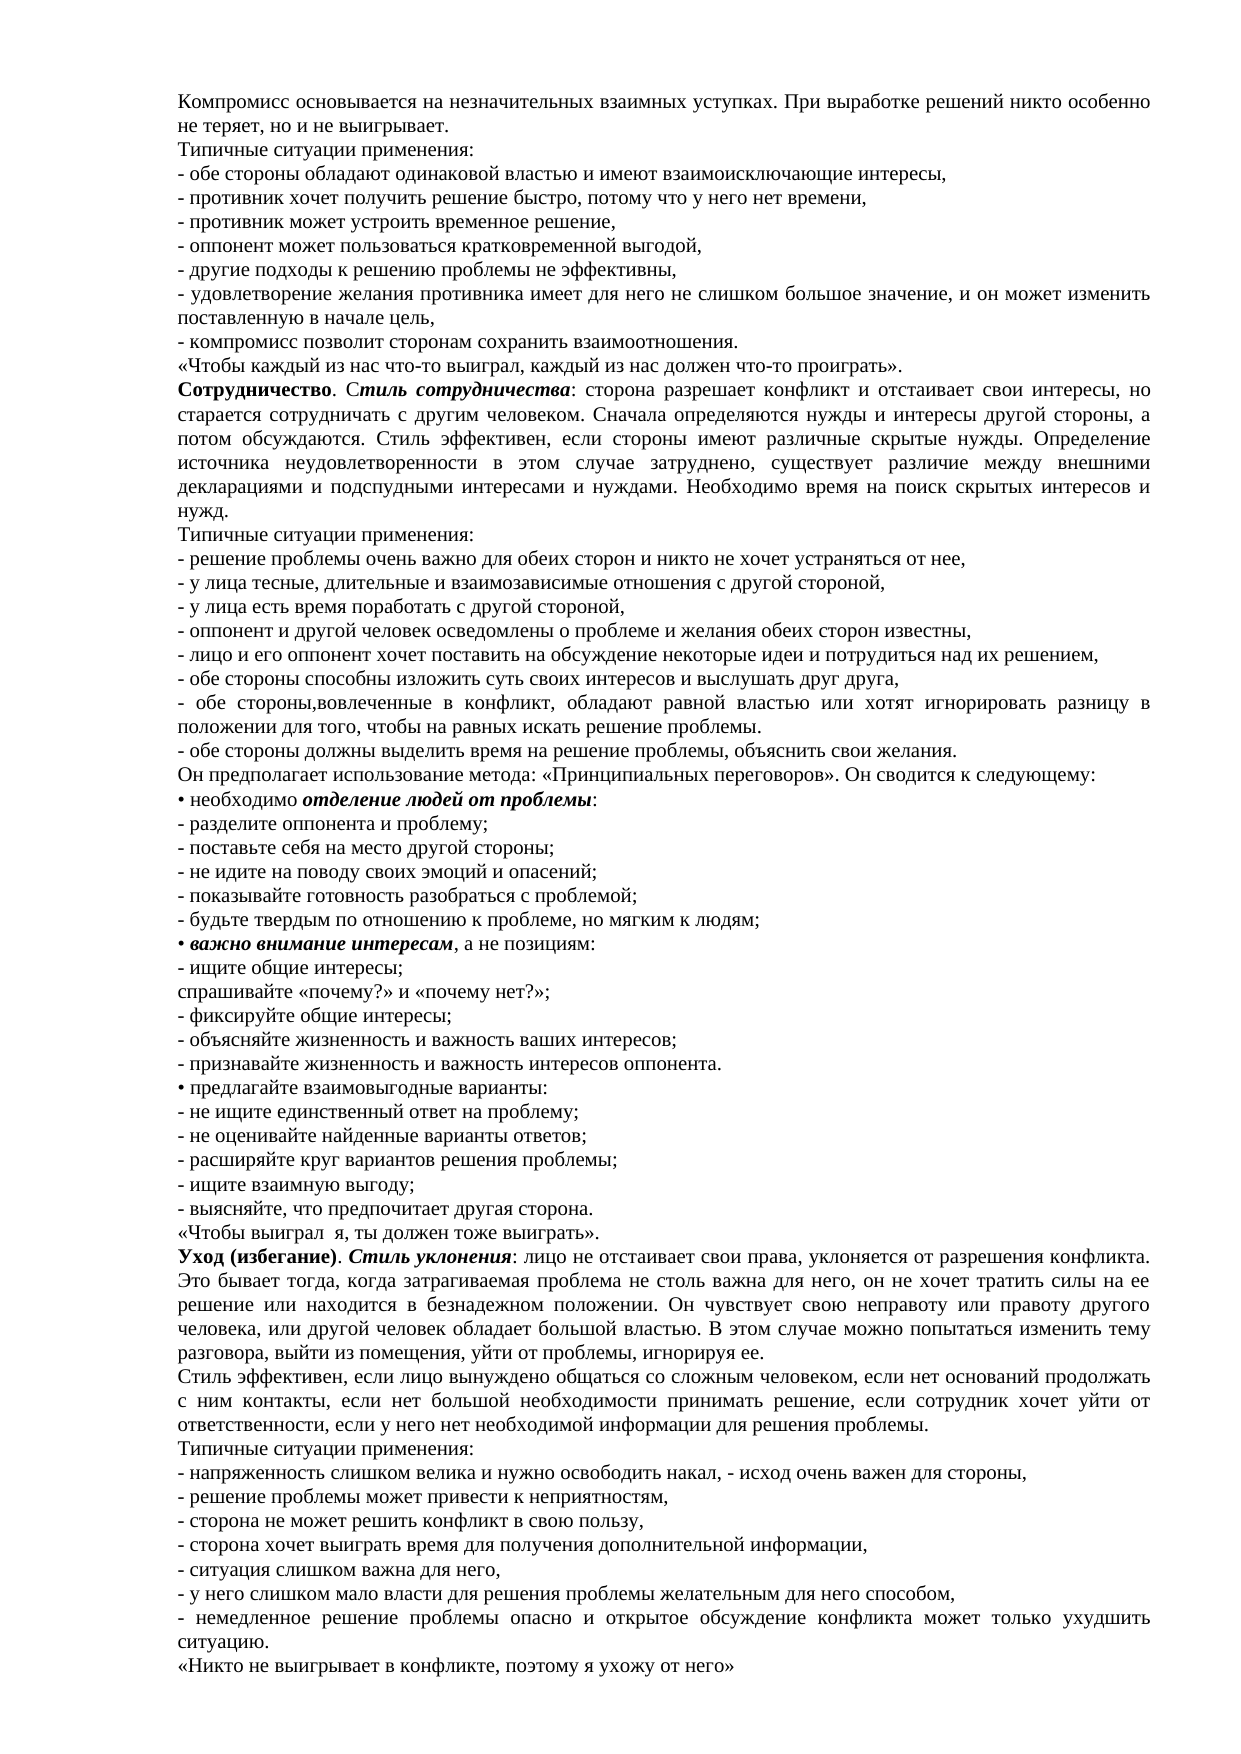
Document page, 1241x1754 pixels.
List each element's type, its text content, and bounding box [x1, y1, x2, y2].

text «Никто не выигрывает в конфликте, поэтому я ухожу от него» [177, 1653, 1152, 1677]
text - другие подходы к решению проблемы не эффективны, [177, 257, 1152, 281]
text - обе стороны обладают одинаковой властью и имеют взаимоисключающие интересы, [177, 161, 1152, 185]
text спрашивайте «почему?» и «почему нет?»; [177, 979, 1152, 1003]
text Типичные ситуации применения: [177, 522, 1152, 546]
text - выясняйте, что предпочитает другая сторона. [177, 1196, 1152, 1219]
text - поставьте себя на место другой стороны; [177, 834, 1152, 859]
text - не ищите единственный ответ на проблему; [177, 1099, 1152, 1123]
text - показывайте готовность разобраться с проблемой; [177, 883, 1152, 907]
text - не оценивайте найденные варианты ответов; [177, 1123, 1152, 1147]
text • необходимо отделение людей от проблемы: [177, 786, 1152, 811]
text Типичные ситуации применения: [177, 1436, 1152, 1460]
text - противник хочет получить решение быстро, потому что у него нет времени, [177, 185, 1152, 209]
text «Чтобы выиграл я, ты должен тоже выиграть». [177, 1219, 1152, 1244]
text Уход (избегание). Стиль уклонения: лицо не отстаивает свои права, уклоняется от разрешения конфликта. Это бывает тогда, когда затрагиваемая проблема не столь важна для него, он не хочет тратить силы на ее решение или находится в безнадежном положении. Он чувствует свою неправоту или правоту другого человека, или другой человек обладает большой властью. В этом случае можно попытаться изменить тему разговора, выйти из помещения, уйти от проблемы, игнорируя ее. [177, 1244, 1152, 1364]
text - расширяйте круг вариантов решения проблемы; [177, 1147, 1152, 1171]
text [177, 89, 1152, 137]
text - оппонент может пользоваться кратковременной выгодой, [177, 233, 1152, 257]
text - ищите взаимную выгоду; [177, 1171, 1152, 1196]
text • важно внимание интересам, а не позициям: [177, 931, 1152, 955]
text Стиль эффективен, если лицо вынуждено общаться со сложным человеком, если нет оснований продолжать с ним контакты, если нет большой необходимости принимать решение, если сотрудник хочет уйти от ответственности, если у него нет необходимой информации для решения проблемы. [177, 1364, 1152, 1436]
text - у лица тесные, длительные и взаимозависимые отношения с другой стороной, [177, 570, 1152, 594]
text - ищите общие интересы; [177, 955, 1152, 979]
text - признавайте жизненность и важность интересов оппонента. [177, 1051, 1152, 1075]
text - противник может устроить временное решение, [177, 209, 1152, 233]
text - сторона не может решить конфликт в свою пользу, [177, 1508, 1152, 1532]
text - решение проблемы может привести к неприятностям, [177, 1484, 1152, 1508]
text - немедленное решение проблемы опасно и открытое обсуждение конфликта может только ухудшить ситуацию. [177, 1604, 1152, 1653]
text - оппонент и другой человек осведомлены о проблеме и желания обеих сторон известны, [177, 618, 1152, 642]
text - разделите оппонента и проблему; [177, 811, 1152, 834]
text - не идите на поводу своих эмоций и опасений; [177, 859, 1152, 883]
text - обе стороны должны выделить время на решение проблемы, объяснить свои желания. [177, 738, 1152, 762]
text - обе стороны способны изложить суть своих интересов и выслушать друг друга, [177, 666, 1152, 690]
text - лицо и его оппонент хочет поставить на обсуждение некоторые идеи и потрудиться над их решением, [177, 642, 1152, 666]
text - решение проблемы очень важно для обеих сторон и никто не хочет устраняться от нее, [177, 546, 1152, 570]
text - будьте твердым по отношению к проблеме, но мягким к людям; [177, 907, 1152, 931]
text - удовлетворение желания противника имеет для него не слишком большое значение, и он может изменить поставленную в начале цель, [177, 281, 1152, 329]
text Сотрудничество. Стиль сотрудничества: сторона разрешает конфликт и отстаивает свои интересы, но старается сотрудничать с другим человеком. Сначала определяются нужды и интересы другой стороны, а потом обсуждаются. Стиль эффективен, если стороны имеют различные скрытые нужды. Определение источника неудовлетворенности в этом случае затруднено, существует различие между внешними декларациями и подспудными интересами и нуждами. Необходимо время на поиск скрытых интересов и нужд. [177, 377, 1152, 522]
text • предлагайте взаимовыгодные варианты: [177, 1075, 1152, 1099]
text - компромисс позволит сторонам сохранить взаимоотношения. [177, 329, 1152, 353]
text «Чтобы каждый из нас что-то выиграл, каждый из нас должен что-то проиграть». [177, 353, 1152, 377]
text - напряженность слишком велика и нужно освободить накал, - исход очень важен для стороны, [177, 1460, 1152, 1484]
text Типичные ситуации применения: [177, 137, 1152, 161]
text - ситуация слишком важна для него, [177, 1556, 1152, 1581]
text Он предполагает использование метода: «Принципиальных переговоров». Он сводится к следующему: [177, 762, 1152, 786]
text - объясняйте жизненность и важность ваших интересов; [177, 1027, 1152, 1051]
text - у лица есть время поработать с другой стороной, [177, 594, 1152, 618]
text - у него слишком мало власти для решения проблемы желательным для него способом, [177, 1581, 1152, 1604]
text - обе стороны,вовлеченные в конфликт, обладают равной властью или хотят игнорировать разницу в положении для того, чтобы на равных искать решение проблемы. [177, 690, 1152, 738]
text - фиксируйте общие интересы; [177, 1003, 1152, 1027]
text - сторона хочет выиграть время для получения дополнительной информации, [177, 1532, 1152, 1556]
